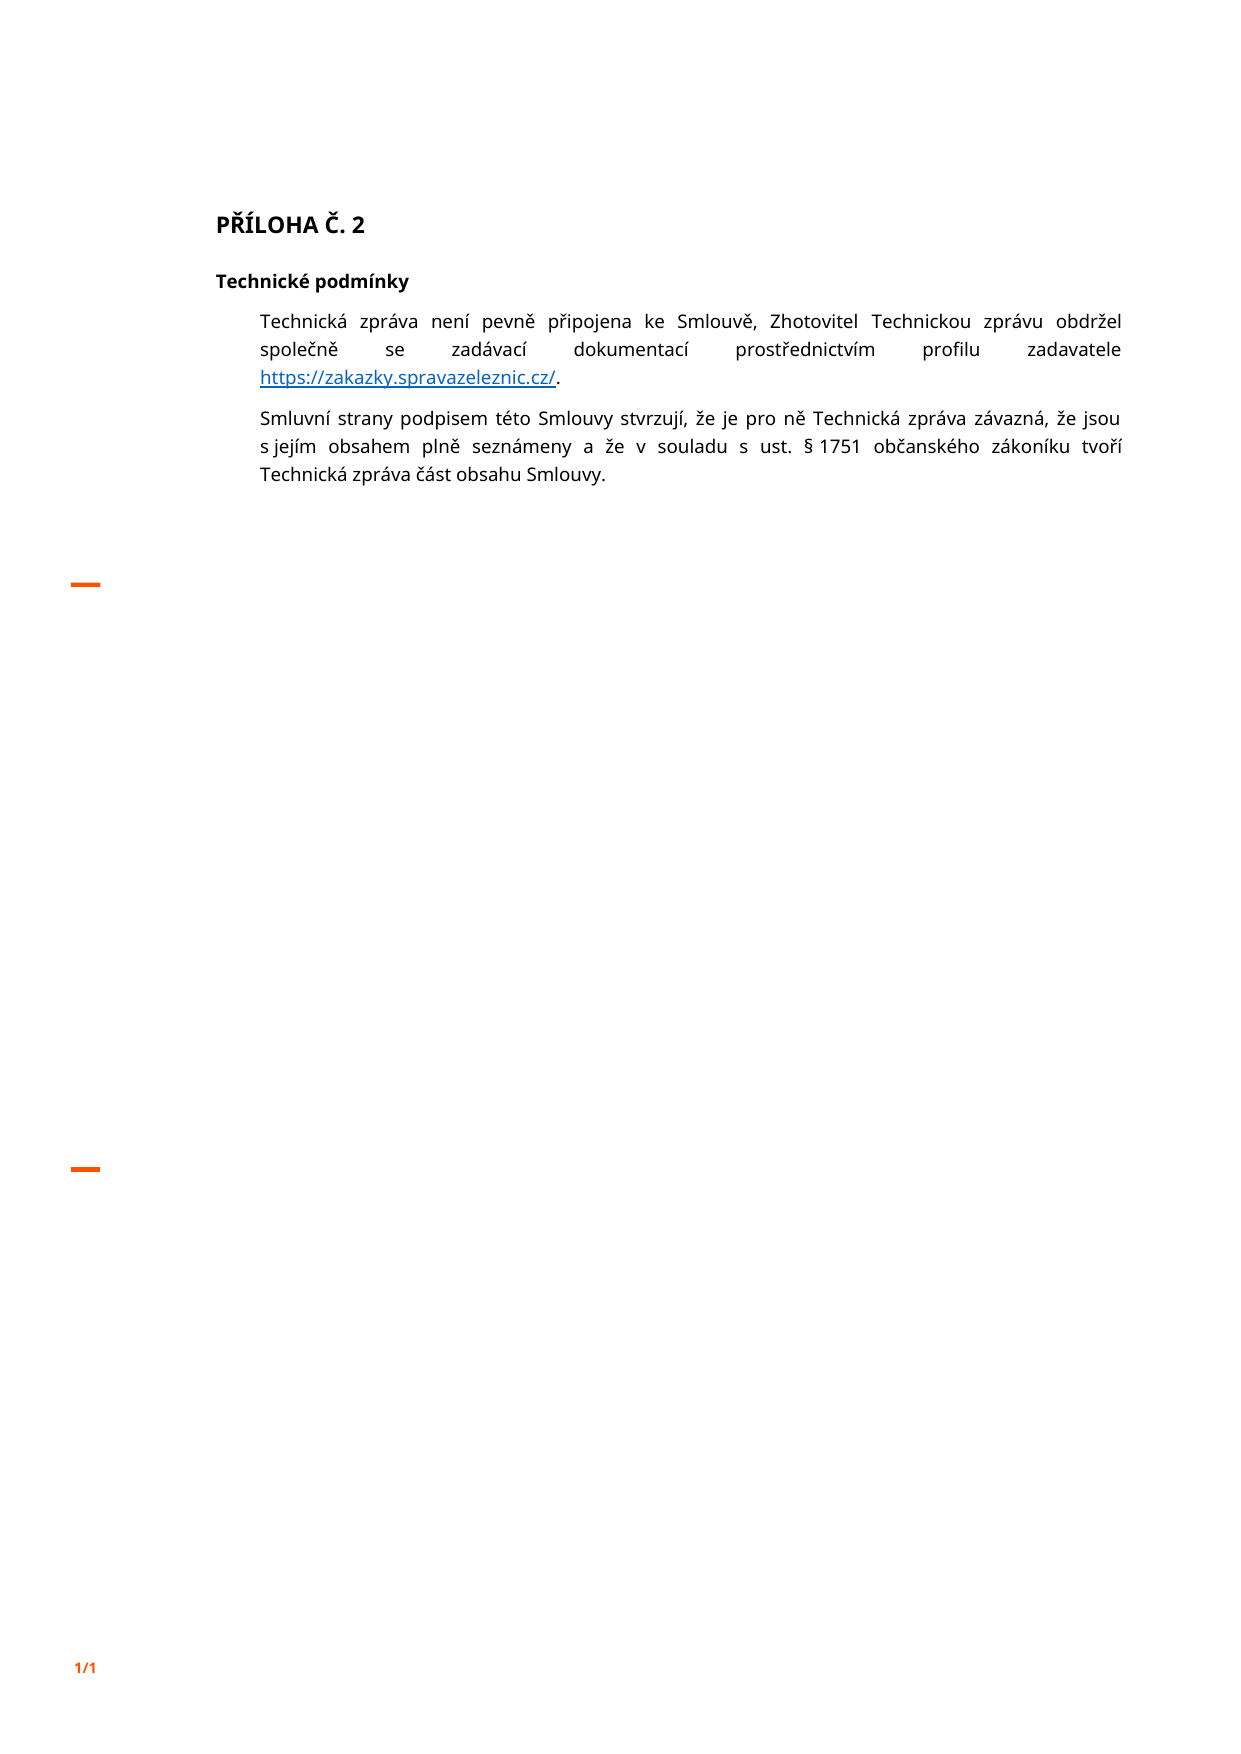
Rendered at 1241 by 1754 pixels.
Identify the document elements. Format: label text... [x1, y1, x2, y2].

list Technická zpráva není pevně připojena ke Smlouvě, Zhotovitel Technickou zprávu obdržel společně se zadávací dokumentací prostřednictvím profilu zadavatele https://zakazky.spravazeleznic.cz/. [260, 309, 1122, 390]
text Příloha č. 2 [216, 209, 1122, 240]
text Technické podmínky [216, 268, 1122, 294]
text Smluvní strany podpisem této Smlouvy stvrzují, že je pro ně Technická zpráva závazná, že jsou s jejím obsahem plně seznámeny a že v souladu s ust. § 1751 občanského zákoníku tvoří Technická zpráva část obsahu Smlouvy. [260, 405, 1122, 487]
